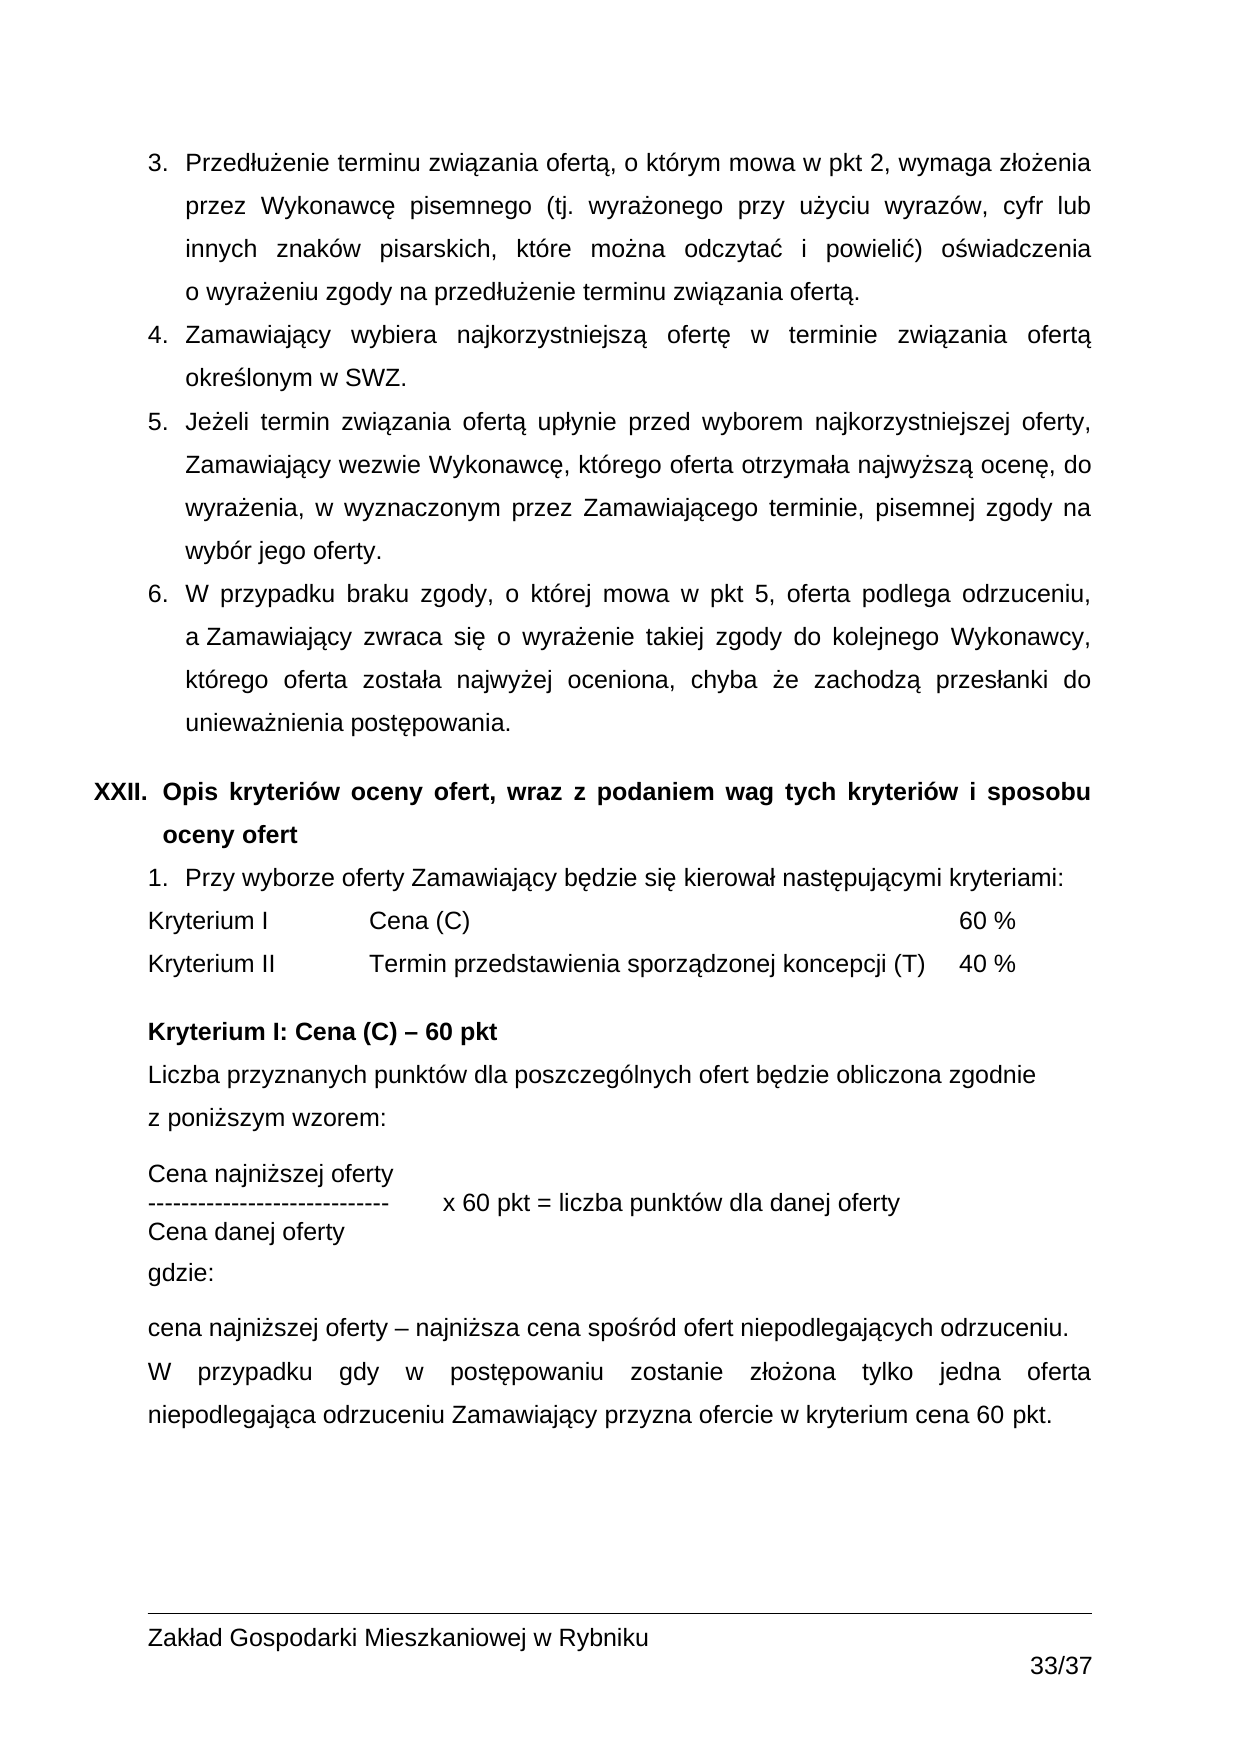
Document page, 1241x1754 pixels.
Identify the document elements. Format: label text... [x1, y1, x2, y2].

subtitle Opis kryteriów oceny ofert, wraz z podaniem wag tych kryteriów i sposobu oceny ofert [148, 776, 1092, 848]
text W przypadku gdy w postępowaniu zostanie złożona tylko jedna oferta niepodlegająca odrzuceniu Zamawiający przyzna ofercie w kryterium cena 60 pkt. [148, 1356, 1092, 1428]
text cena najniższej oferty – najniższa cena spośród ofert niepodlegających odrzuceniu. [148, 1313, 1092, 1342]
text Cena danej oferty [148, 1216, 1092, 1245]
list W przypadku braku zgody, o której mowa w pkt 5, oferta podlega odrzuceniu, a Zamawiający zwraca się o wyrażenie takiej zgody do kolejnego Wykonawcy, którego oferta została najwyżej oceniona, chyba że zachodzą przesłanki do unieważnienia postępowania. [148, 579, 1092, 737]
text Cena najniższej oferty [148, 1159, 1092, 1188]
text ----------------------------- x 60 pkt = liczba punktów dla danej oferty [148, 1188, 1092, 1216]
text Kryterium II Termin przedstawienia sporządzonej koncepcji (T) 40 % [148, 949, 1092, 978]
text Kryterium I Cena (C) 60 % [148, 906, 1092, 934]
text Kryterium I: Cena (C) – 60 pkt [148, 1017, 1092, 1046]
text Liczba przyznanych punktów dla poszczególnych ofert będzie obliczona zgodnie z poniższym wzorem: [148, 1060, 1092, 1132]
list Jeżeli termin związania ofertą upłynie przed wyborem najkorzystniejszej oferty, Zamawiający wezwie Wykonawcę, którego oferta otrzymała najwyższą ocenę, do wyrażenia, w wyznaczonym przez Zamawiającego terminie, pisemnej zgody na wybór jego oferty. [148, 406, 1092, 564]
text gdzie: [148, 1258, 1092, 1286]
list Zamawiający wybiera najkorzystniejszą ofertę w terminie związania ofertą określonym w SWZ. [148, 320, 1092, 392]
list Przy wyborze oferty Zamawiający będzie się kierował następującymi kryteriami: [148, 863, 1092, 891]
list Przedłużenie terminu związania ofertą, o którym mowa w pkt 2, wymaga złożenia przez Wykonawcę pisemnego (tj. wyrażonego przy użyciu wyrazów, cyfr lub innych znaków pisarskich, które można odczytać i powielić) oświadczenia o wyrażeniu zgody na przedłużenie terminu związania ofertą. [148, 148, 1092, 306]
